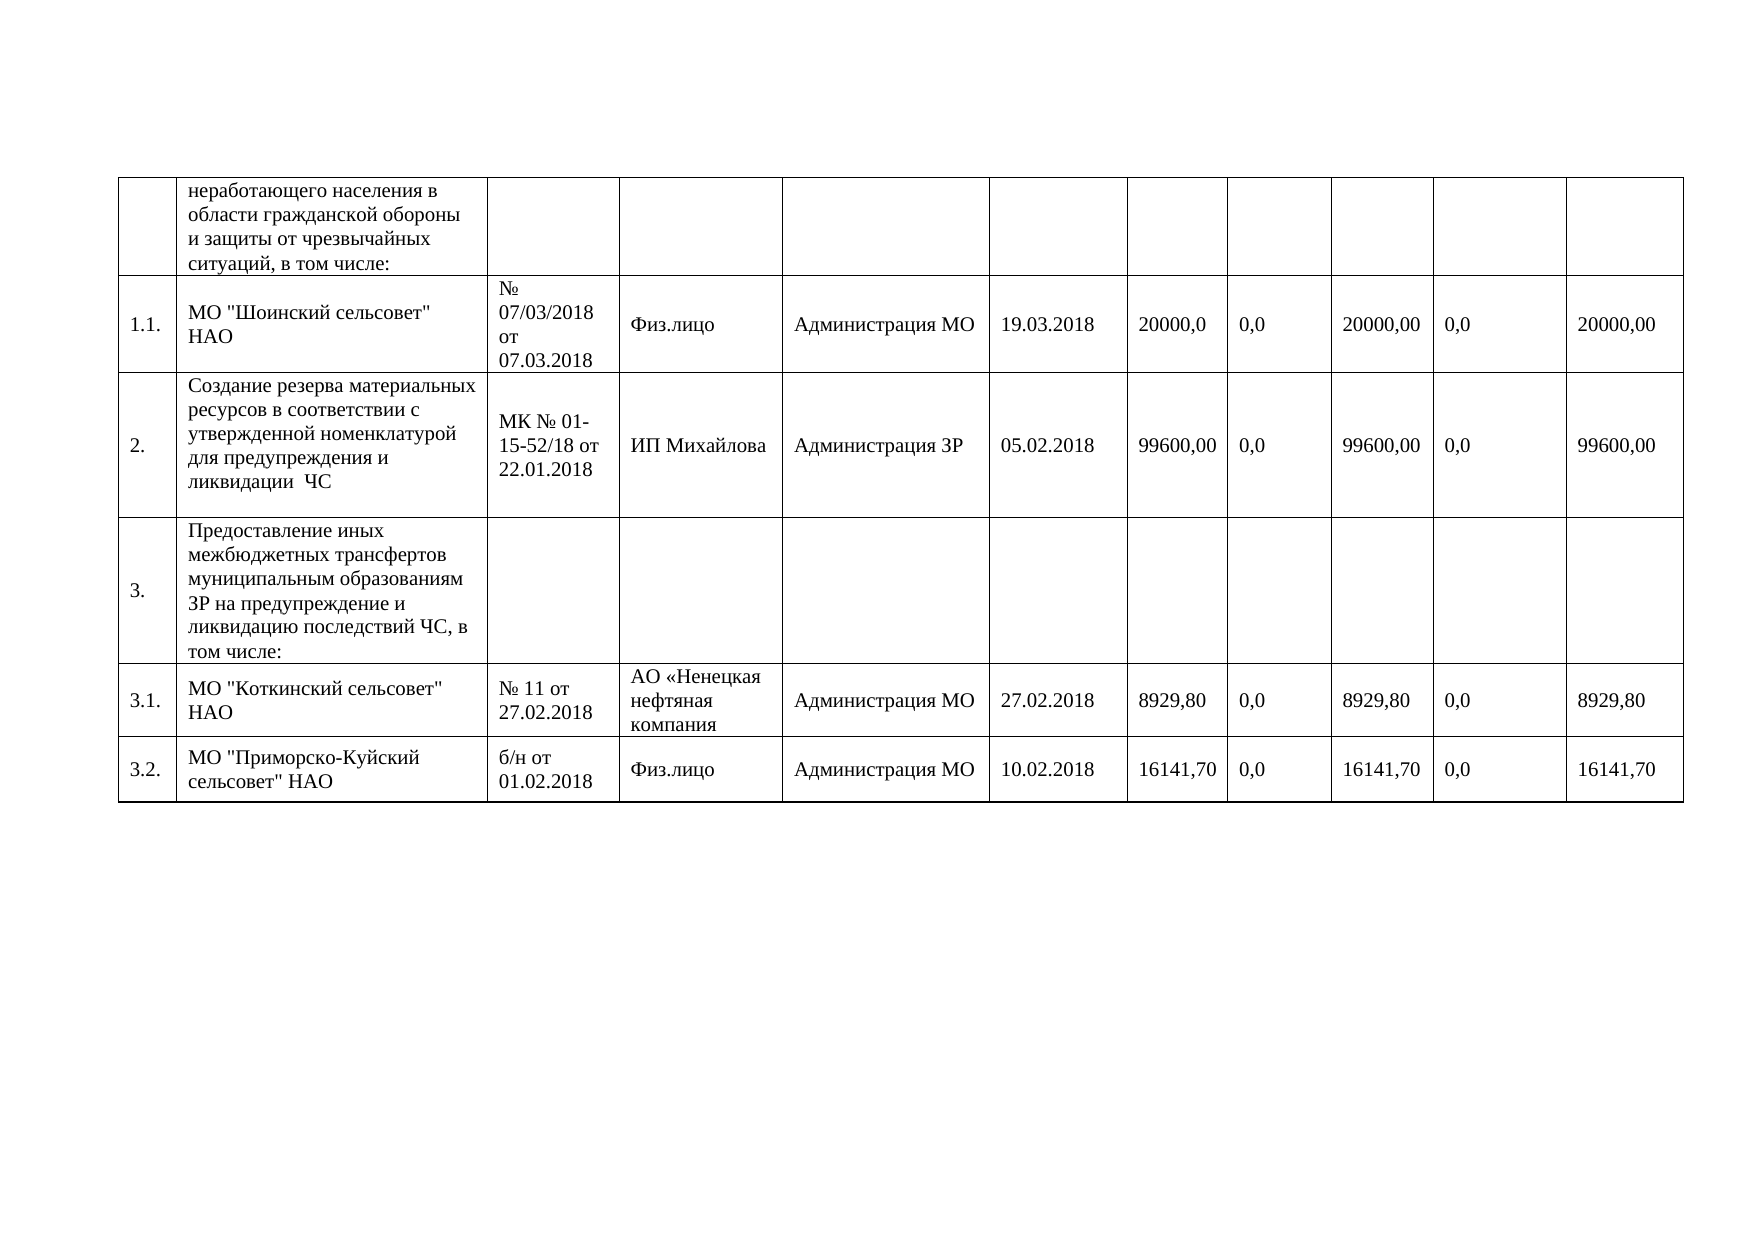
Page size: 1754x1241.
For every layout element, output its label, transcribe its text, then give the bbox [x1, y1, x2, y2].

table_cell № 07/03/2018 от 07.03.2018 [488, 276, 619, 372]
table_cell 3.1. [119, 664, 176, 736]
table_cell 0,0 [1434, 276, 1566, 372]
table_cell [488, 518, 619, 663]
table_cell 3. [119, 518, 176, 663]
table_cell [1434, 518, 1566, 663]
table_cell 10.02.2018 [990, 737, 1127, 801]
table_cell 16141,70 [1332, 737, 1433, 801]
table_cell 8929,80 [1567, 664, 1683, 736]
table_cell МО "Шоинский сельсовет" НАО [177, 276, 487, 372]
table_cell ИП Михайлова [620, 373, 782, 517]
table_cell [1332, 518, 1433, 663]
table_cell б/н от 01.02.2018 [488, 737, 619, 801]
table_cell [1228, 518, 1331, 663]
table_cell [1228, 178, 1331, 274]
table_cell [1332, 178, 1433, 274]
table_cell 20000,00 [1567, 276, 1683, 372]
table_cell [783, 178, 989, 274]
table_cell 0,0 [1434, 664, 1566, 736]
table_cell Создание резерва материальных ресурсов в соответствии с утвержденной номенклатурой для предупреждения и ликвидации ЧС [177, 373, 487, 517]
table_cell 8929,80 [1332, 664, 1433, 736]
table_cell 0,0 [1434, 373, 1566, 517]
table_cell МК № 01-15-52/18 от 22.01.2018 [488, 373, 619, 517]
table_cell АО «Ненецкая нефтяная компания [620, 664, 782, 736]
table_cell Предоставление иных межбюджетных трансфертов муниципальным образованиям ЗР на предупреждение и ликвидацию последствий ЧС, в том числе: [177, 518, 487, 663]
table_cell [177, 178, 487, 274]
table_cell [620, 518, 782, 663]
table_cell 99600,00 [1128, 373, 1227, 517]
table_cell [620, 178, 782, 274]
table_cell МО "Приморско-Куйский сельсовет" НАО [177, 737, 487, 801]
table_cell Администрация МО [783, 664, 989, 736]
table_cell [488, 178, 619, 274]
table_cell [1128, 518, 1227, 663]
table_cell № 11 от 27.02.2018 [488, 664, 619, 736]
table_cell МО "Коткинский сельсовет" НАО [177, 664, 487, 736]
table_cell 05.02.2018 [990, 373, 1127, 517]
table_cell 0,0 [1434, 737, 1566, 801]
table_cell 0,0 [1228, 276, 1331, 372]
table_cell 0,0 [1228, 737, 1331, 801]
table_cell 2. [119, 373, 176, 517]
table_cell [1434, 178, 1566, 274]
table_cell 16141,70 [1128, 737, 1227, 801]
table_cell 99600,00 [1567, 373, 1683, 517]
table_cell 3.2. [119, 737, 176, 801]
table_cell 1. [119, 178, 176, 274]
table_cell 27.02.2018 [990, 664, 1127, 736]
table_cell [1128, 178, 1227, 274]
table_cell Физ.лицо [620, 276, 782, 372]
table_cell 20000,00 [1332, 276, 1433, 372]
table_cell 1.1. [119, 276, 176, 372]
table_cell 8929,80 [1128, 664, 1227, 736]
table_cell [783, 518, 989, 663]
table_cell 0,0 [1228, 664, 1331, 736]
table_cell [1567, 518, 1683, 663]
table_cell [990, 518, 1127, 663]
table_cell 20000,0 [1128, 276, 1227, 372]
table_cell 16141,70 [1567, 737, 1683, 801]
table_cell 99600,00 [1332, 373, 1433, 517]
table_cell 19.03.2018 [990, 276, 1127, 372]
table_cell Администрация МО [783, 737, 989, 801]
table_cell [990, 178, 1127, 274]
table_cell Физ.лицо [620, 737, 782, 801]
table_cell [1567, 178, 1683, 274]
table_cell Администрация ЗР [783, 373, 989, 517]
table_cell Администрация МО [783, 276, 989, 372]
table_cell 0,0 [1228, 373, 1331, 517]
